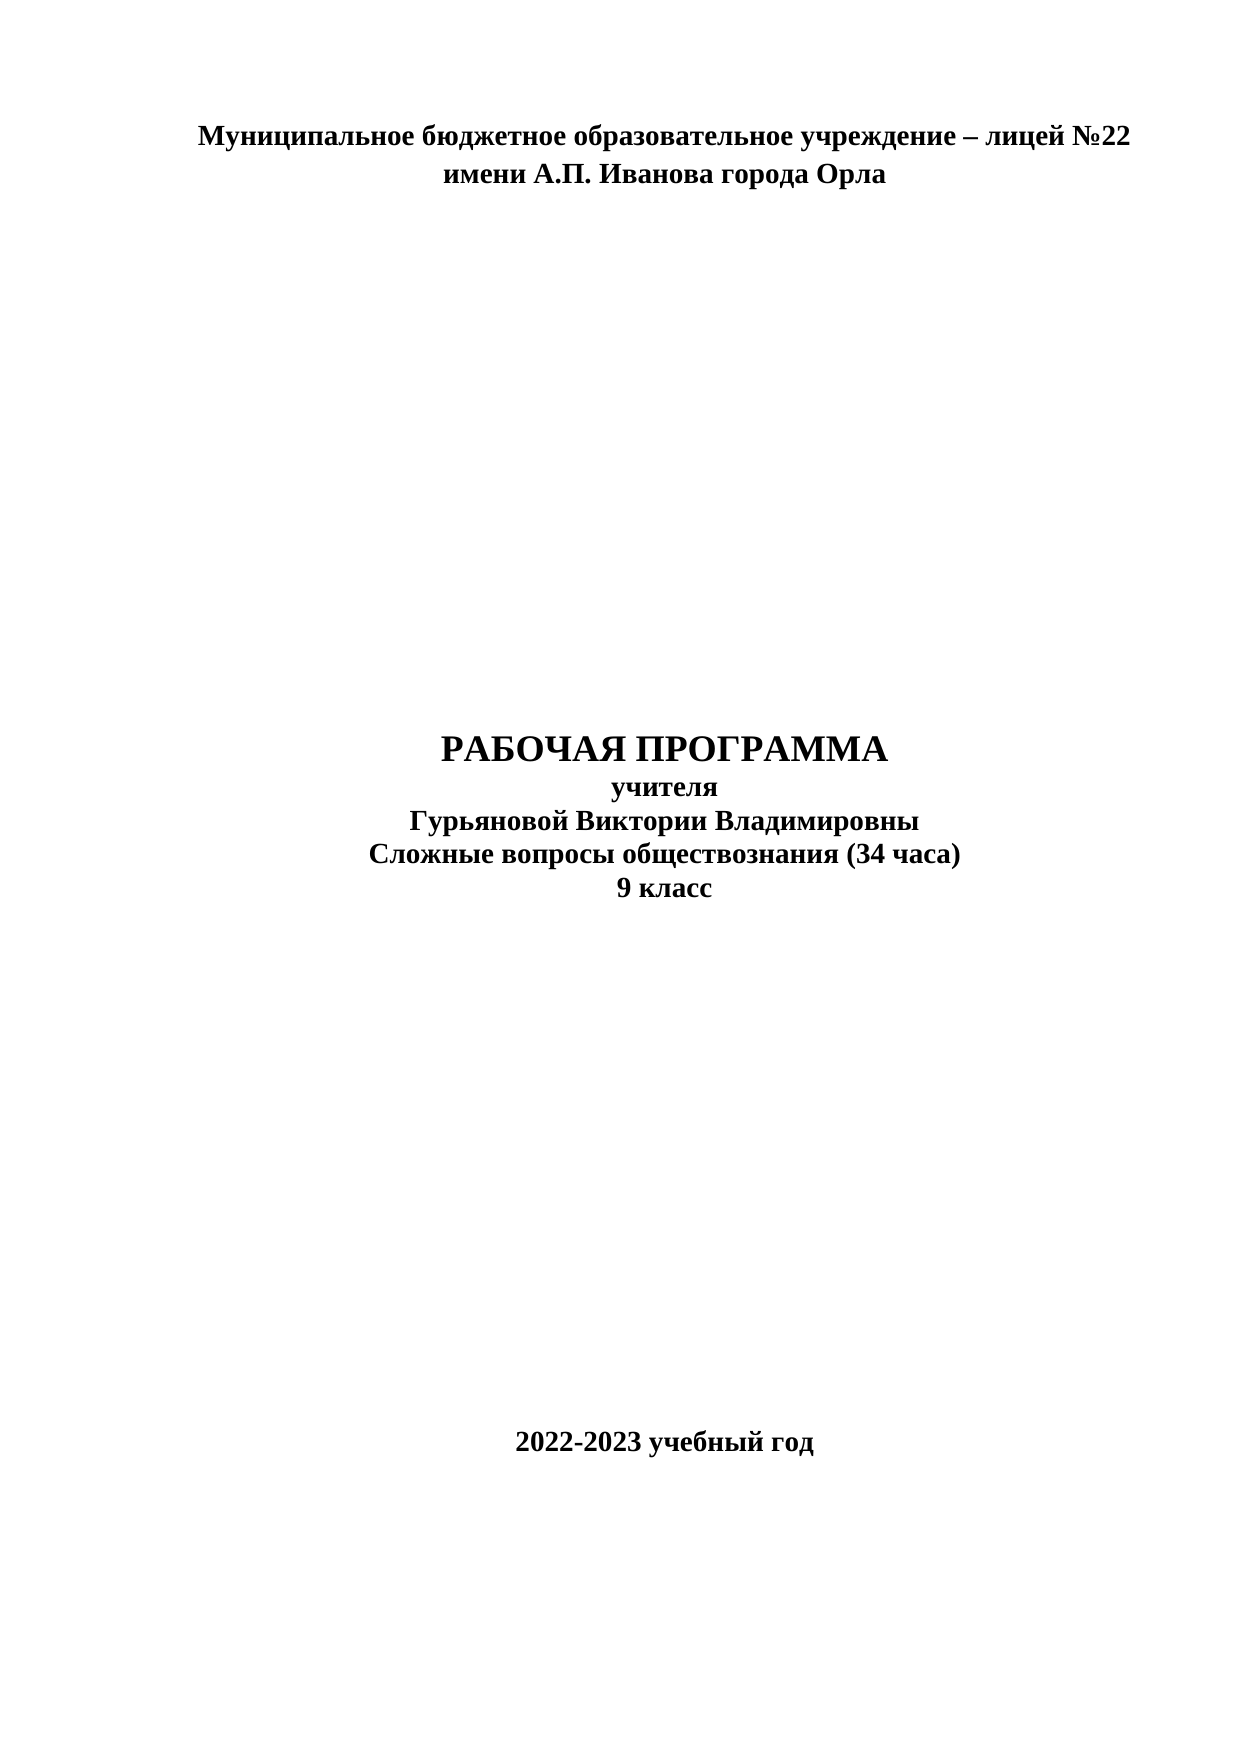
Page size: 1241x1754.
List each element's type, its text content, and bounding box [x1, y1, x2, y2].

text Гурьяновой Виктории Владимировны [177, 803, 1152, 837]
text Муниципальное бюджетное образовательное учреждение – лицей №22 имени А.П. Иванова города Орла [177, 118, 1152, 190]
text учителя [177, 769, 1152, 803]
text РАБОЧАЯ ПРОГРАММА [177, 726, 1152, 769]
text 2022-2023 учебный год [177, 1424, 1152, 1458]
text 9 класс [177, 870, 1152, 904]
text Сложные вопросы обществознания (34 часа) [177, 837, 1152, 870]
